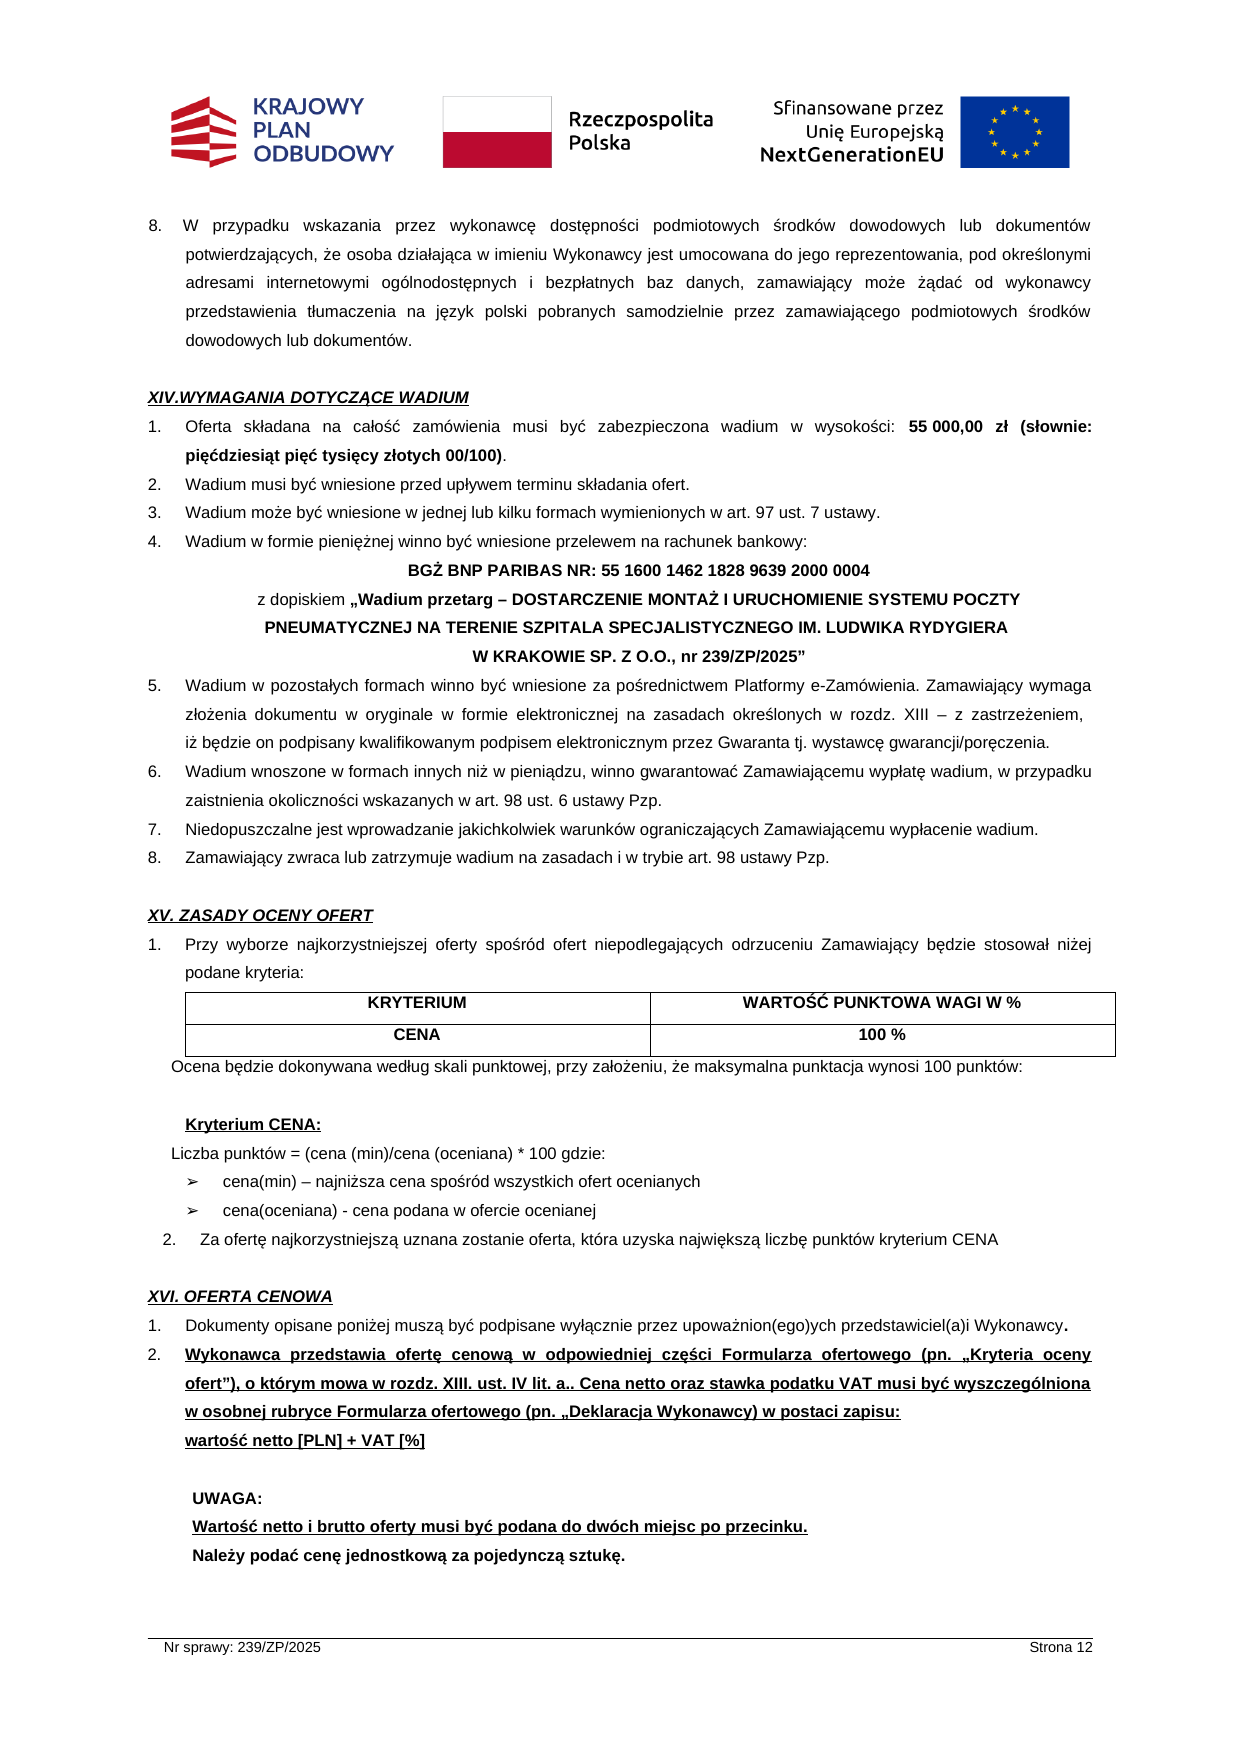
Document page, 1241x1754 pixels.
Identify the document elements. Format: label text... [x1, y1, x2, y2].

table_cell 100 % [651, 1025, 1115, 1056]
text UWAGA: [148, 1488, 1093, 1508]
list Wadium może być wniesione w jednej lub kilku formach wymienionych w art. 97 ust. 7 ustawy. [148, 503, 1093, 522]
text XIV.WYMAGANIA DOTYCZĄCE WADIUM [148, 388, 1093, 407]
picture [147, 73, 1093, 191]
text Kryterium CENA: [185, 1115, 1092, 1134]
text Liczba punktów = (cena (min)/cena (oceniana) * 100 gdzie: [148, 1143, 1092, 1163]
text XVI. OFERTA CENOWA [148, 1287, 1093, 1306]
list Wadium wnoszone w formach innych niż w pieniądzu, winno gwarantować Zamawiającemu wypłatę wadium, w przypadku zaistnienia okoliczności wskazanych w art. 98 ust. 6 ustawy Pzp. [148, 762, 1093, 810]
list Oferta składana na całość zamówienia musi być zabezpieczona wadium w wysokości: 55 000,00 zł (słownie: pięćdziesiąt pięć tysięcy złotych 00/100). [148, 417, 1093, 465]
table_cell CENA [186, 1025, 650, 1056]
text XV. ZASADY OCENY OFERT [148, 906, 1093, 925]
list Wadium w formie pieniężnej winno być wniesione przelewem na rachunek bankowy: [148, 532, 1093, 551]
list Wadium musi być wniesione przed upływem terminu składania ofert. [148, 474, 1093, 493]
text Należy podać cenę jednostkową za pojedynczą sztukę. [148, 1546, 1093, 1565]
list Wykonawca przedstawia ofertę cenową w odpowiedniej części Formularza ofertowego (pn. „Kryteria oceny ofert”), o którym mowa w rozdz. XIII. ust. IV lit. a.. Cena netto oraz stawka podatku VAT musi być wyszczególniona w osobnej rubryce Formularza ofertowego (pn. „Deklaracja Wykonawcy) w postaci zapisu: [147, 1345, 1093, 1421]
text Wartość netto i brutto oferty musi być podana do dwóch miejsc po przecinku. [148, 1517, 1093, 1536]
list W przypadku wskazania przez wykonawcę dostępności podmiotowych środków dowodowych lub dokumentów potwierdzających, że osoba działająca w imieniu Wykonawcy jest umocowana do jego reprezentowania, pod określonymi adresami internetowymi ogólnodostępnych i bezpłatnych baz danych, zamawiający może żądać od wykonawcy przedstawienia tłumaczenia na język polski pobranych samodzielnie przez zamawiającego podmiotowych środków dowodowych lub dokumentów. [148, 216, 1092, 350]
table_header WARTOŚĆ PUNKTOWA WAGI W % [651, 993, 1115, 1024]
list Za ofertę najkorzystniejszą uznana zostanie oferta, która uzyska największą liczbę punktów kryterium CENA [162, 1230, 1093, 1249]
list Przy wyborze najkorzystniejszej oferty spośród ofert niepodlegających odrzuceniu Zamawiający będzie stosował niżej podane kryteria: [148, 934, 1093, 982]
list wartość netto [PLN] + VAT [%] [185, 1431, 1093, 1450]
list cena(min) – najniższa cena spośród wszystkich ofert ocenianych [185, 1172, 1092, 1191]
text BGŻ BNP PARIBAS NR: 55 1600 1462 1828 9639 2000 0004 [185, 561, 1093, 580]
list Zamawiający zwraca lub zatrzymuje wadium na zasadach i w trybie art. 98 ustawy Pzp. [148, 848, 1093, 867]
list Wadium w pozostałych formach winno być wniesione za pośrednictwem Platformy e-Zamówienia. Zamawiający wymaga złożenia dokumentu w oryginale w formie elektronicznej na zasadach określonych w rozdz. XIII – z zastrzeżeniem, iż będzie on podpisany kwalifikowanym podpisem elektronicznym przez Gwaranta tj. wystawcę gwarancji/poręczenia. [148, 676, 1093, 752]
list Niedopuszczalne jest wprowadzanie jakichkolwiek warunków ograniczających Zamawiającemu wypłacenie wadium. [148, 819, 1093, 838]
list cena(oceniana) - cena podana w ofercie ocenianej [185, 1201, 1092, 1220]
text Ocena będzie dokonywana według skali punktowej, przy założeniu, że maksymalna punktacja wynosi 100 punktów: [148, 1057, 1090, 1076]
list Dokumenty opisane poniżej muszą być podpisane wyłącznie przez upoważnion(ego)ych przedstawiciel(a)i Wykonawcy. [148, 1316, 1093, 1335]
table_header KRYTERIUM [186, 993, 650, 1024]
text z dopiskiem „Wadium przetarg – DOSTARCZENIE MONTAŻ I URUCHOMIENIE SYSTEMU POCZTY PNEUMATYCZNEJ NA TERENIE SZPITALA SPECJALISTYCZNEGO IM. LUDWIKA RYDYGIERA W KRAKOWIE SP. Z O.O., nr 239/ZP/2025” [185, 589, 1093, 666]
